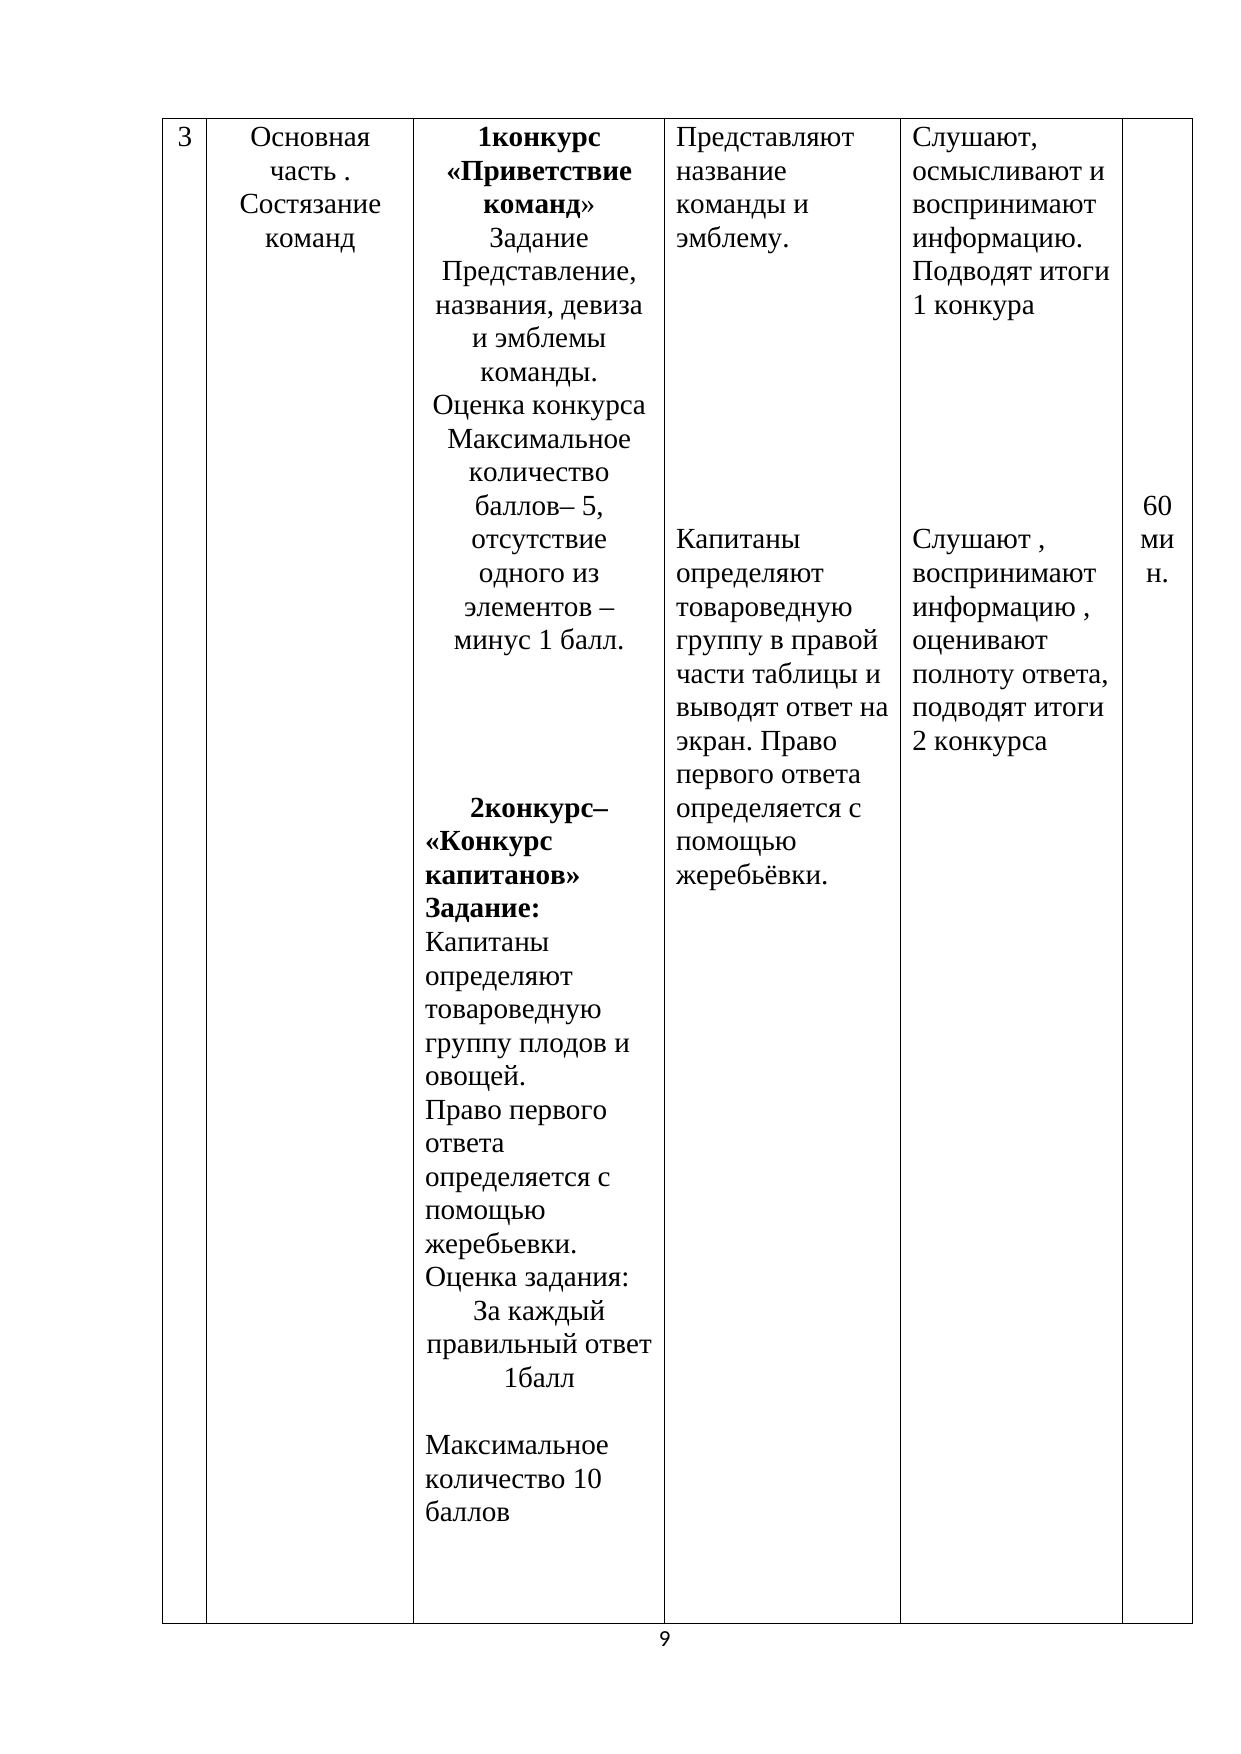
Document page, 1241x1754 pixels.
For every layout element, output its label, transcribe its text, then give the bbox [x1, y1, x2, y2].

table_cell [207, 119, 413, 1623]
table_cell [901, 119, 1122, 1623]
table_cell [665, 119, 900, 1623]
table_cell 3 [163, 119, 206, 1623]
table_cell 60 мин. [1123, 119, 1192, 1623]
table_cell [414, 119, 664, 1623]
